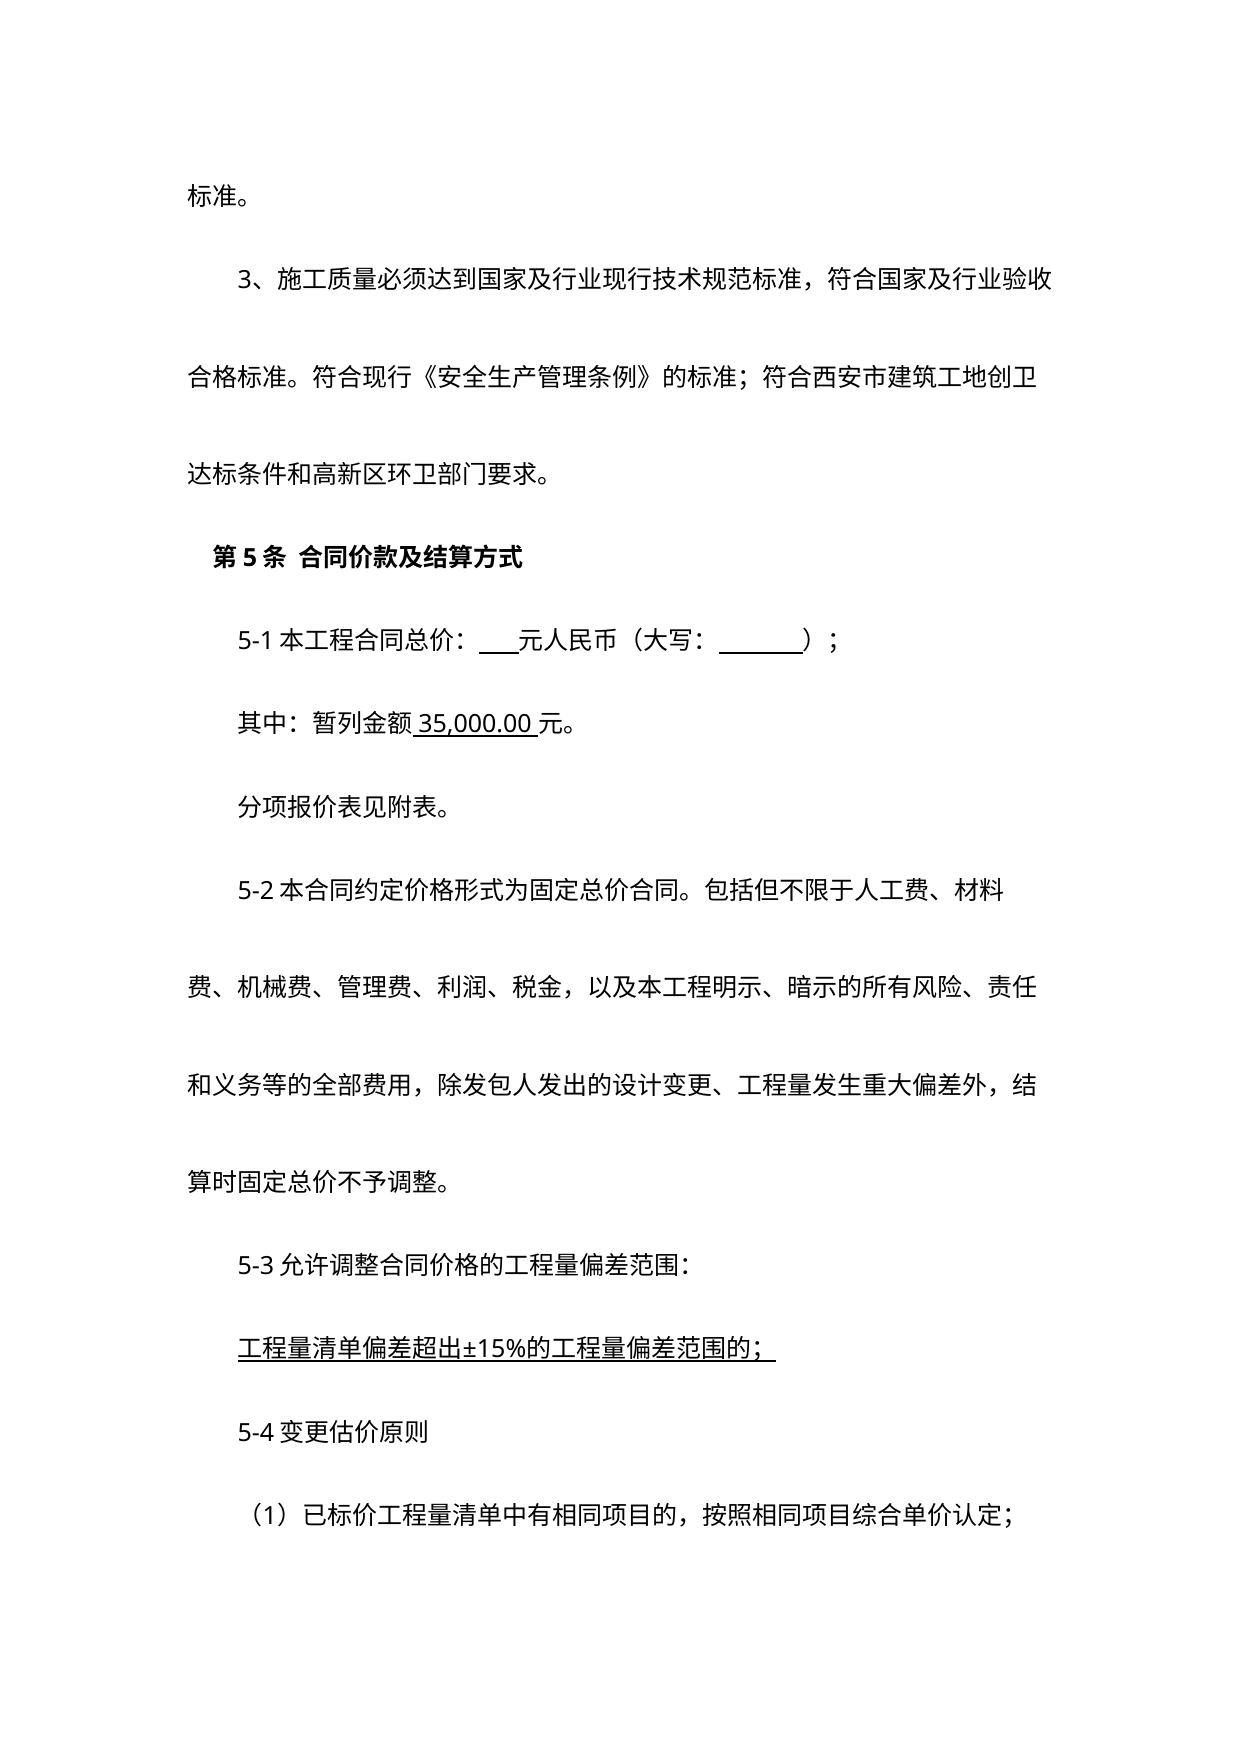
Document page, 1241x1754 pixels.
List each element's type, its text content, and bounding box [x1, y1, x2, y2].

text 分项报价表见附表。 [187, 773, 1053, 838]
text 其中：暂列金额 35,000.00 元。 [187, 689, 1053, 754]
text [187, 162, 1053, 227]
text 5-3允许调整合同价格的工程量偏差范围： [187, 1231, 1053, 1296]
text 5-2本合同约定价格形式为固定总价合同。包括但不限于人工费、材料费、机械费、管理费、利润、税金，以及本工程明示、暗示的所有风险、责任和义务等的全部费用，除发包人发出的设计变更、工程量发生重大偏差外，结算时固定总价不予调整。 [187, 856, 1053, 1213]
text 3、施工质量必须达到国家及行业现行技术规范标准，符合国家及行业验收合格标准。符合现行《安全生产管理条例》的标准；符合西安市建筑工地创卫达标条件和高新区环卫部门要求。 [187, 245, 1053, 505]
text 第5条 合同价款及结算方式 [187, 523, 1053, 588]
text 工程量清单偏差超出±15%的工程量偏差范围的； [187, 1314, 1053, 1379]
text （1）已标价工程量清单中有相同项目的，按照相同项目综合单价认定； [187, 1481, 1053, 1546]
text 5-1本工程合同总价： 元人民币（大写： ）； [187, 606, 1053, 671]
text 5-4变更估价原则 [187, 1398, 1053, 1463]
